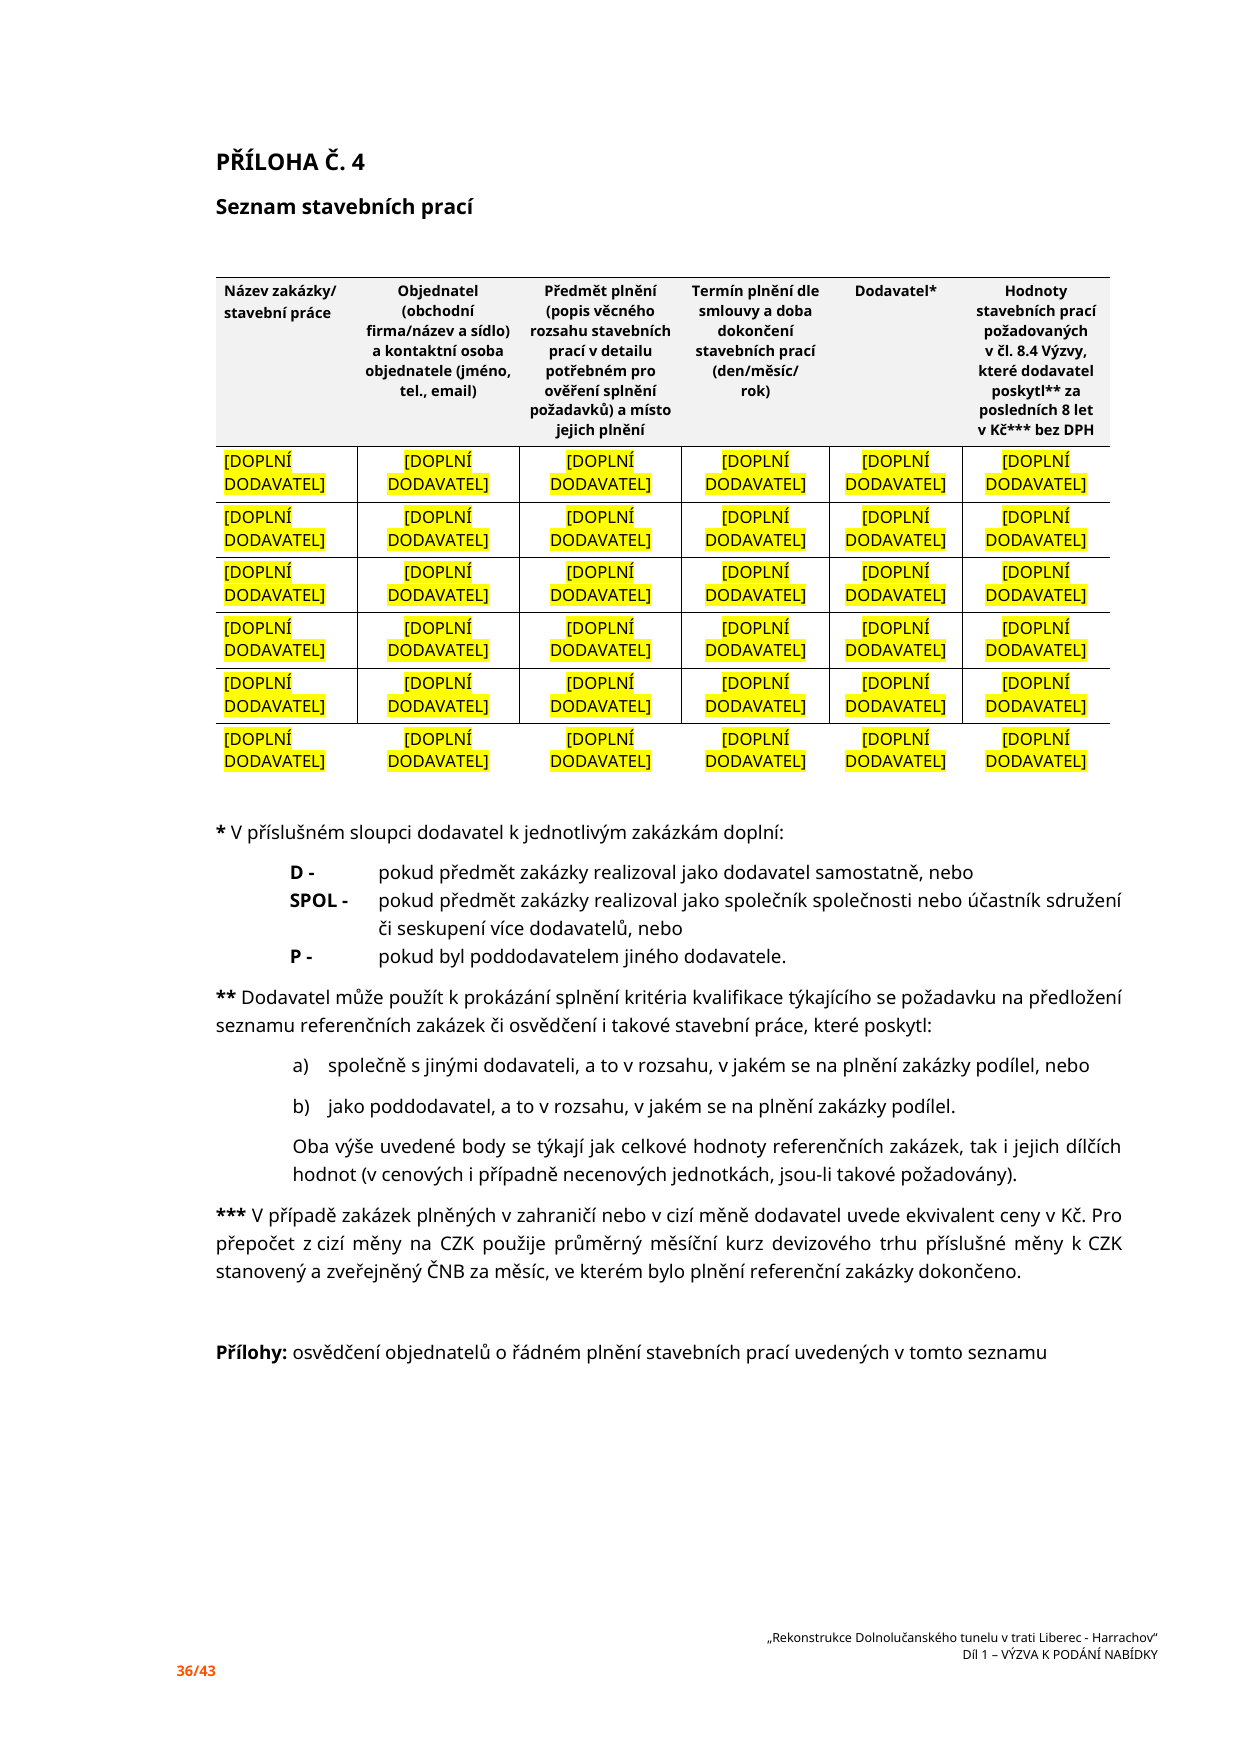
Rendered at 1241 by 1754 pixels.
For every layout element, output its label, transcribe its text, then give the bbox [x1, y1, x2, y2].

table_cell [DOPLNÍ DODAVATEL] [682, 558, 829, 612]
table_header Termín plnění dle smlouvy a doba dokončení stavebních prací (den/měsíc/ rok) [682, 278, 829, 446]
table_cell [DOPLNÍ DODAVATEL] [519, 724, 682, 778]
table_cell [DOPLNÍ DODAVATEL] [520, 503, 681, 557]
table_header Dodavatel* [829, 278, 962, 446]
text P - pokud byl poddodavatelem jiného dodavatele. [289, 943, 1122, 969]
table_cell [DOPLNÍ DODAVATEL] [216, 503, 357, 557]
table_cell [DOPLNÍ DODAVATEL] [216, 558, 357, 612]
table_cell [DOPLNÍ DODAVATEL] [682, 613, 829, 668]
text D - pokud předmět zakázky realizoval jako dodavatel samostatně, nebo [289, 859, 1122, 885]
table_cell [DOPLNÍ DODAVATEL] [962, 724, 1110, 778]
table_cell [DOPLNÍ DODAVATEL] [682, 447, 829, 501]
table_cell [DOPLNÍ DODAVATEL] [216, 669, 357, 723]
table_cell [DOPLNÍ DODAVATEL] [520, 669, 681, 723]
table_cell [DOPLNÍ DODAVATEL] [682, 724, 829, 778]
table_cell [DOPLNÍ DODAVATEL] [830, 558, 962, 612]
table_cell [DOPLNÍ DODAVATEL] [216, 613, 357, 668]
text *** V případě zakázek plněných v zahraničí nebo v cizí měně dodavatel uvede ekvivalent ceny v Kč. Pro přepočet z cizí měny na CZK použije průměrný měsíční kurz devizového trhu příslušné měny k CZK stanovený a zveřejněný ČNB za měsíc, ve kterém bylo plnění referenční zakázky dokončeno. [216, 1202, 1122, 1284]
text * V příslušném sloupci dodavatel k jednotlivým zakázkám doplní: [216, 819, 1122, 844]
table_cell [DOPLNÍ DODAVATEL] [520, 558, 681, 612]
table_cell [DOPLNÍ DODAVATEL] [358, 447, 519, 501]
table_cell [DOPLNÍ DODAVATEL] [216, 447, 357, 501]
text ** Dodavatel může použít k prokázání splnění kritéria kvalifikace týkajícího se požadavku na předložení seznamu referenčních zakázek či osvědčení i takové stavební práce, které poskytl: [216, 984, 1122, 1038]
table_cell [DOPLNÍ DODAVATEL] [358, 558, 519, 612]
table_cell [DOPLNÍ DODAVATEL] [520, 447, 681, 501]
table_header Hodnoty stavebních prací požadovaných v čl. 8.4 Výzvy, které dodavatel poskytl** za posledních 8 let v Kč*** bez DPH [962, 278, 1110, 446]
text jako poddodavatel, a to v rozsahu, v jakém se na plnění zakázky podílel. [292, 1093, 1122, 1119]
text Přílohy: osvědčení objednatelů o řádném plnění stavebních prací uvedených v tomto seznamu [216, 1339, 1122, 1365]
table_cell [DOPLNÍ DODAVATEL] [358, 503, 519, 557]
table_cell [DOPLNÍ DODAVATEL] [358, 613, 519, 668]
text Seznam stavebních prací [216, 192, 1122, 221]
table_cell [DOPLNÍ DODAVATEL] [216, 724, 357, 778]
table_cell [DOPLNÍ DODAVATEL] [357, 724, 519, 778]
list společně s jinými dodavateli, a to v rozsahu, v jakém se na plnění zakázky podílel, nebo [292, 1053, 1122, 1078]
text Příloha č. 4 [216, 146, 1122, 177]
table_cell [DOPLNÍ DODAVATEL] [830, 503, 962, 557]
table_cell [DOPLNÍ DODAVATEL] [358, 669, 519, 723]
table_cell [DOPLNÍ DODAVATEL] [682, 503, 829, 557]
table_header Předmět plnění (popis věcného rozsahu stavebních prací v detailu potřebném pro ověření splnění požadavků) a místo jejich plnění [519, 278, 682, 446]
table_cell [DOPLNÍ DODAVATEL] [829, 724, 962, 778]
table_cell [DOPLNÍ DODAVATEL] [963, 503, 1110, 557]
table_cell [DOPLNÍ DODAVATEL] [830, 447, 962, 501]
table_cell [DOPLNÍ DODAVATEL] [830, 613, 962, 668]
table_header Název zakázky/ stavební práce [216, 278, 357, 446]
table_cell [DOPLNÍ DODAVATEL] [830, 669, 962, 723]
text SPOL - pokud předmět zakázky realizoval jako společník společnosti nebo účastník sdružení či seskupení více dodavatelů, nebo [289, 887, 1122, 941]
table_header Objednatel (obchodní firma/název a sídlo) a kontaktní osoba objednatele (jméno, tel., email) [357, 278, 519, 446]
table_cell [DOPLNÍ DODAVATEL] [520, 613, 681, 668]
list Oba výše uvedené body se týkají jak celkové hodnoty referenčních zakázek, tak i jejich dílčích hodnot (v cenových i případně necenových jednotkách, jsou-li takové požadovány). [292, 1134, 1122, 1187]
table_cell [DOPLNÍ DODAVATEL] [963, 613, 1110, 668]
table_cell [DOPLNÍ DODAVATEL] [682, 669, 829, 723]
table_cell [DOPLNÍ DODAVATEL] [963, 447, 1110, 501]
table_cell [DOPLNÍ DODAVATEL] [963, 669, 1110, 723]
table_cell [DOPLNÍ DODAVATEL] [963, 558, 1110, 612]
